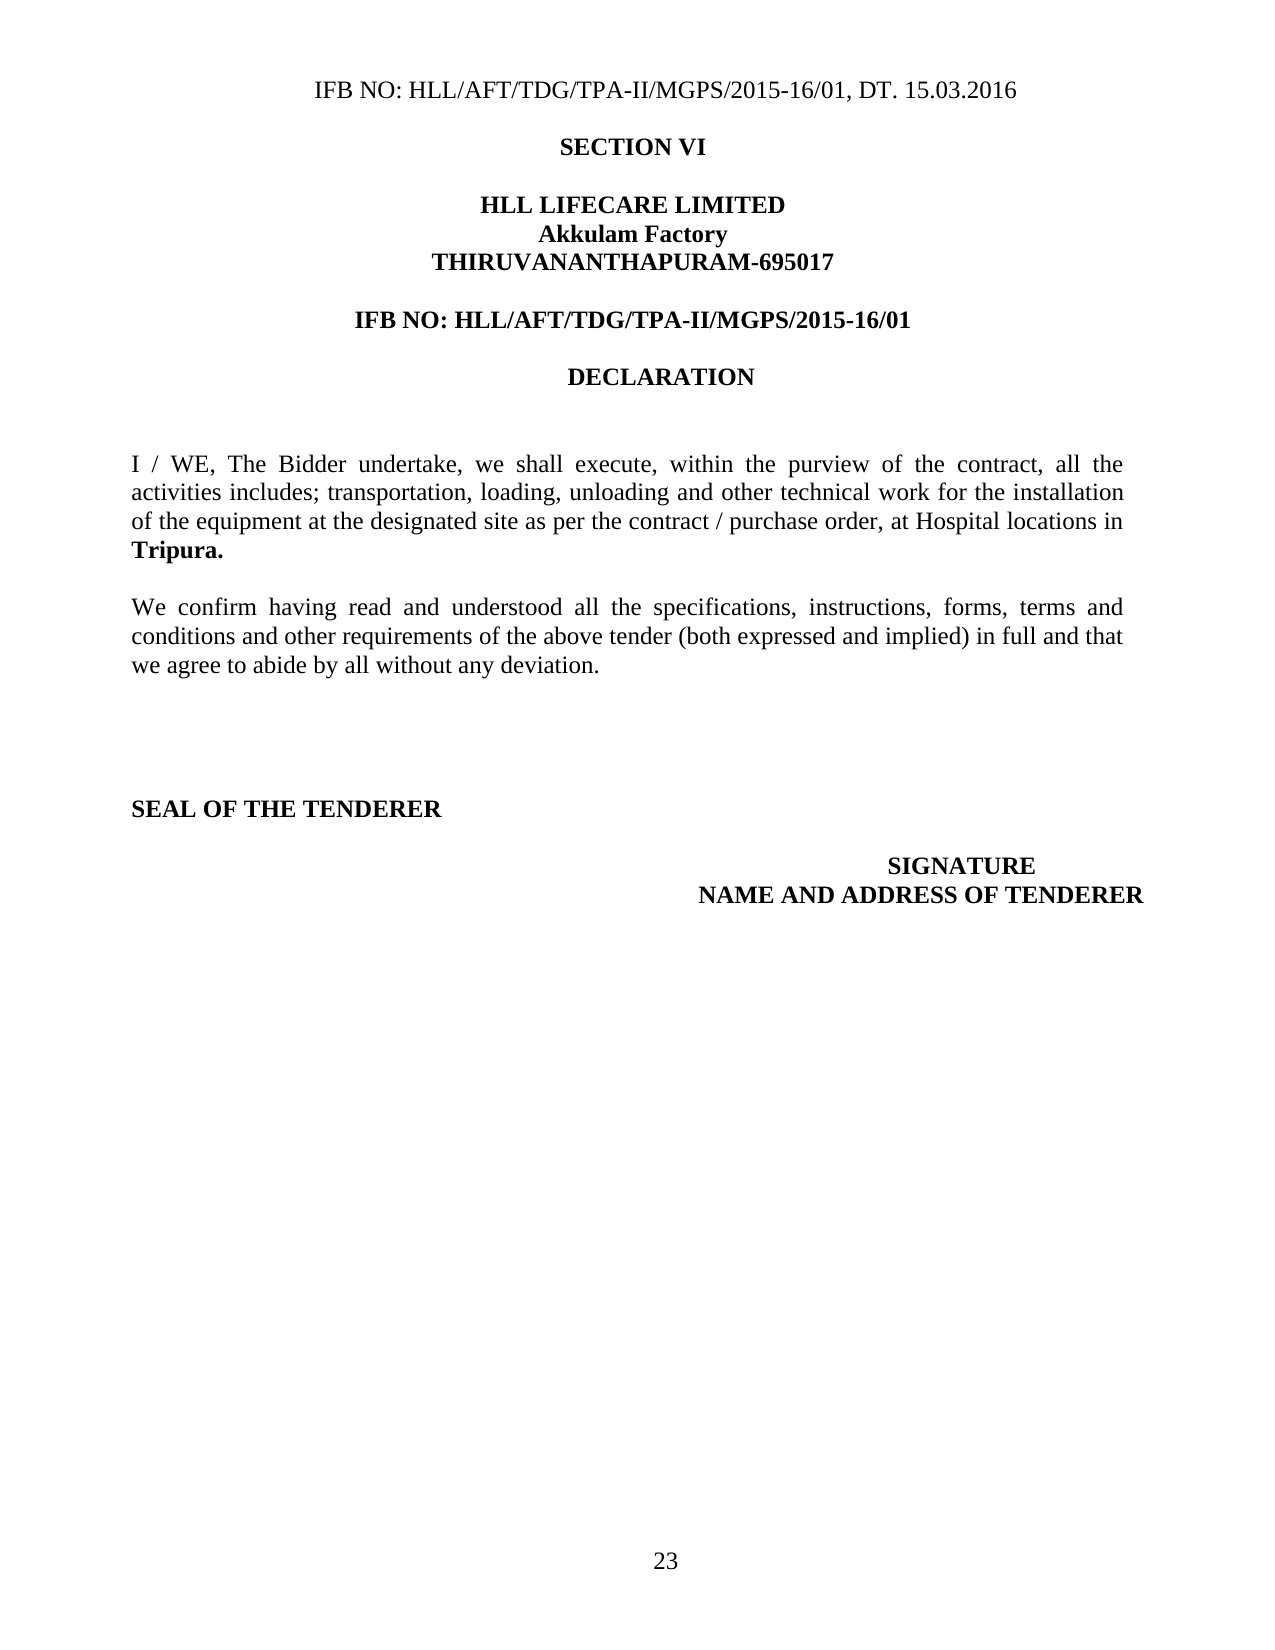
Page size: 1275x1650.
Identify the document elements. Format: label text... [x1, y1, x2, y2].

text NAME AND ADDRESS OF TENDERER [131, 880, 1144, 909]
text IFB NO: HLL/AFT/TDG/TPA-II/MGPS/2015-16/01 [131, 305, 1134, 334]
subtitle DECLARATION [187, 362, 1134, 391]
text SEAL OF THE TENDERER [131, 794, 1200, 822]
subtitle HLL LIFECARE LIMITED [131, 190, 1134, 219]
subtitle SECTION VI [131, 132, 1134, 161]
text Akkulam Factory [131, 219, 1134, 247]
text THIRUVANANTHAPURAM-695017 [131, 247, 1134, 276]
text We confirm having read and understood all the specifications, instructions, forms, terms and conditions and other requirements of the above tender (both expressed and implied) in full and that we agree to abide by all without any deviation. [131, 592, 1125, 679]
text I / WE, The Bidder undertake, we shall execute, within the purview of the contract, all the activities includes; transportation, loading, unloading and other technical work for the installation of the equipment at the designated site as per the contract / purchase order, at Hospital locations in Tripura. [131, 449, 1125, 564]
text SIGNATURE [131, 851, 1200, 880]
